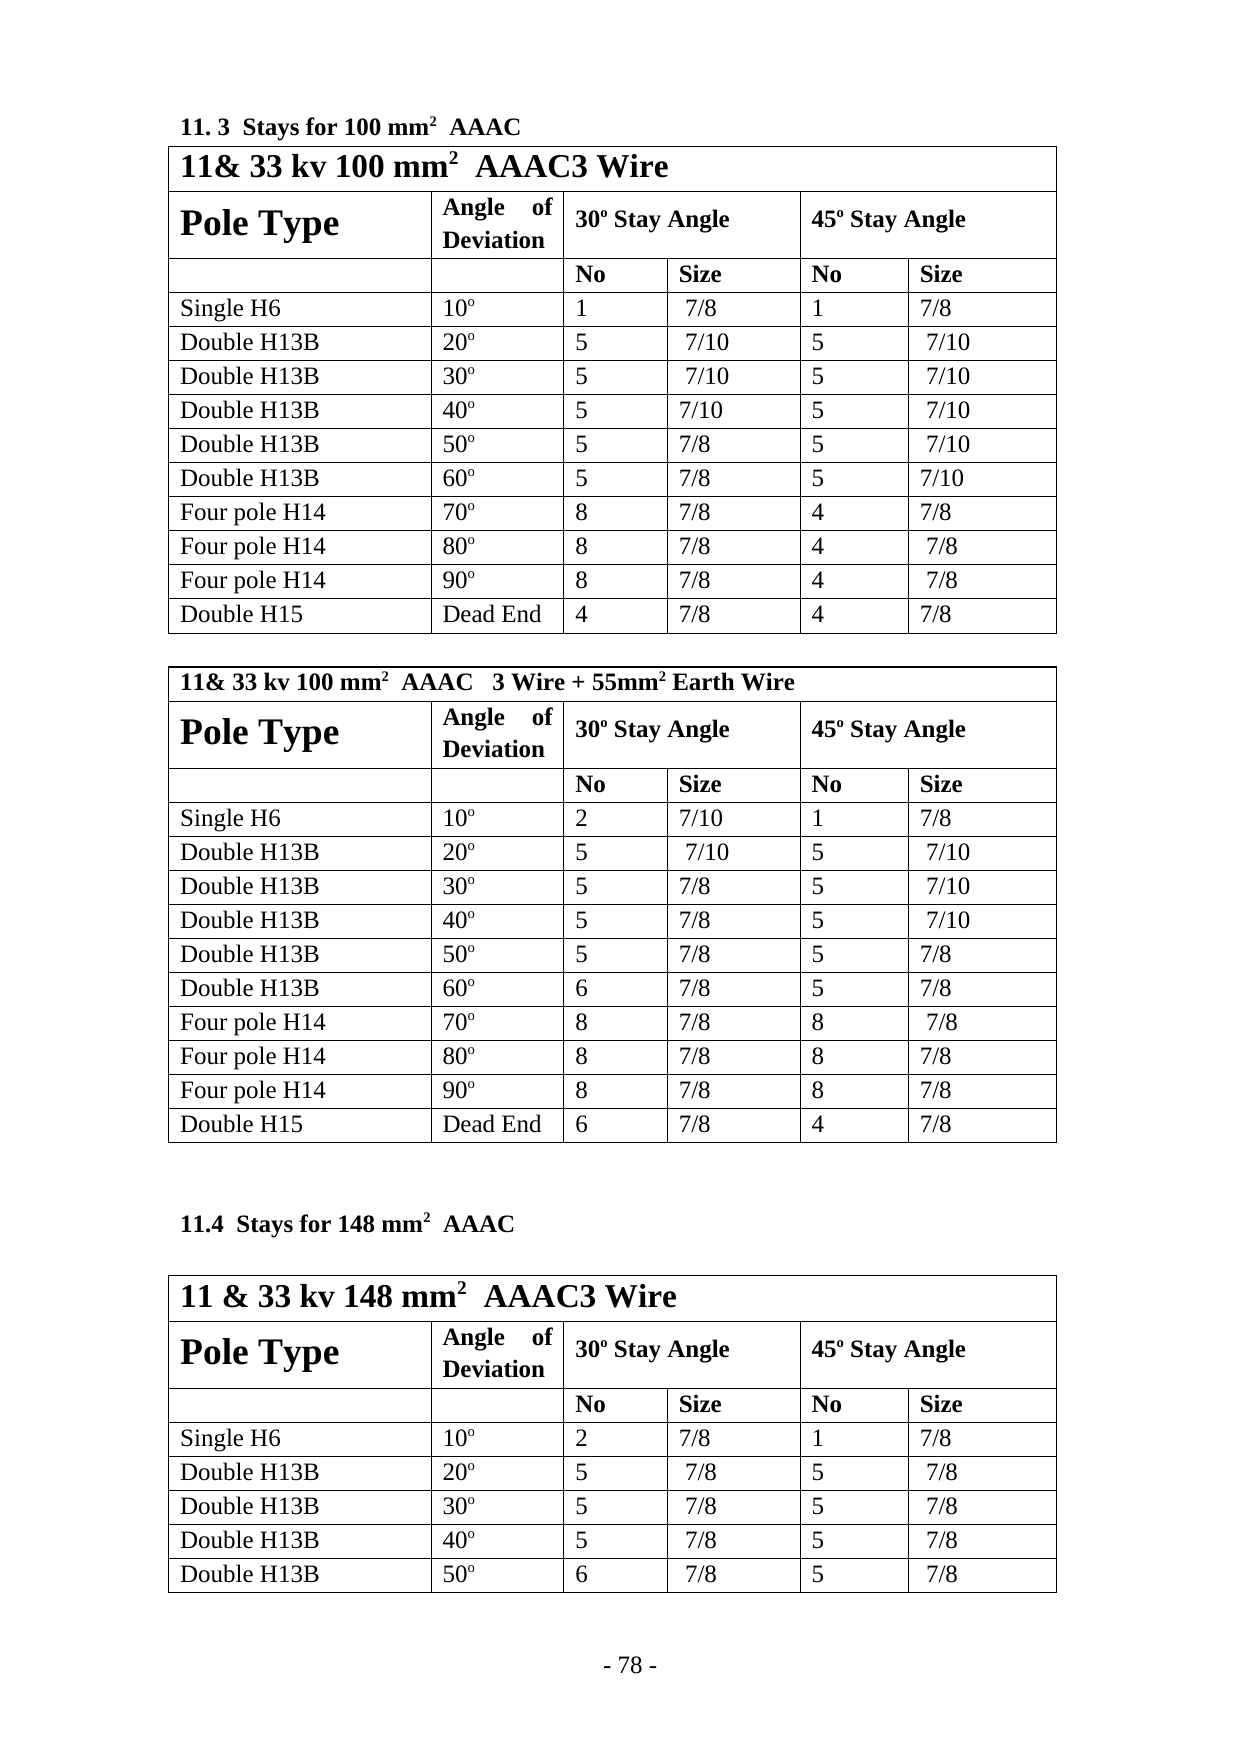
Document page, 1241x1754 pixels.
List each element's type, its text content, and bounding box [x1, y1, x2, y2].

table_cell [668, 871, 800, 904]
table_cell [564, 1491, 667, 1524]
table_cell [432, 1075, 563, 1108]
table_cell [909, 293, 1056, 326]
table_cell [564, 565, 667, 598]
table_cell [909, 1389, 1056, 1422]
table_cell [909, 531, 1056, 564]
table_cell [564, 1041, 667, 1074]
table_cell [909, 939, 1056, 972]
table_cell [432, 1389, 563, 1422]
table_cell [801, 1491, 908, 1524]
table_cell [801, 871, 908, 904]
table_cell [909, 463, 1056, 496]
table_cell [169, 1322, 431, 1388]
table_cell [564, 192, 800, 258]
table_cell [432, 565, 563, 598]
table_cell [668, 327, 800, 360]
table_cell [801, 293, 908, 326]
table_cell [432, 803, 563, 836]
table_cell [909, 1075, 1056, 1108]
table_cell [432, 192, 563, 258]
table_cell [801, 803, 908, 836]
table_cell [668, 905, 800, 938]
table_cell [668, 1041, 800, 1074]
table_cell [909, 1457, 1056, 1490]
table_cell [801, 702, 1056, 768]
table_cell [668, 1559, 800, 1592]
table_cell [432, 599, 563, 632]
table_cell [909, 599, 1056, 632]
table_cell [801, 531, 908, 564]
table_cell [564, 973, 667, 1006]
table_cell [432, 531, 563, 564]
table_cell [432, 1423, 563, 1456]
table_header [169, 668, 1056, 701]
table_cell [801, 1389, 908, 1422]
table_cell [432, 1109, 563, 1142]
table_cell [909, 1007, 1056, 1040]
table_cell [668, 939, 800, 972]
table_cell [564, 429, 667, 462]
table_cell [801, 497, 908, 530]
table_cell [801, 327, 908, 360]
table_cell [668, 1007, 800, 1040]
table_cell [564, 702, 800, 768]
text 11. 3 Stays for 100 mm2 AAAC [180, 112, 1115, 141]
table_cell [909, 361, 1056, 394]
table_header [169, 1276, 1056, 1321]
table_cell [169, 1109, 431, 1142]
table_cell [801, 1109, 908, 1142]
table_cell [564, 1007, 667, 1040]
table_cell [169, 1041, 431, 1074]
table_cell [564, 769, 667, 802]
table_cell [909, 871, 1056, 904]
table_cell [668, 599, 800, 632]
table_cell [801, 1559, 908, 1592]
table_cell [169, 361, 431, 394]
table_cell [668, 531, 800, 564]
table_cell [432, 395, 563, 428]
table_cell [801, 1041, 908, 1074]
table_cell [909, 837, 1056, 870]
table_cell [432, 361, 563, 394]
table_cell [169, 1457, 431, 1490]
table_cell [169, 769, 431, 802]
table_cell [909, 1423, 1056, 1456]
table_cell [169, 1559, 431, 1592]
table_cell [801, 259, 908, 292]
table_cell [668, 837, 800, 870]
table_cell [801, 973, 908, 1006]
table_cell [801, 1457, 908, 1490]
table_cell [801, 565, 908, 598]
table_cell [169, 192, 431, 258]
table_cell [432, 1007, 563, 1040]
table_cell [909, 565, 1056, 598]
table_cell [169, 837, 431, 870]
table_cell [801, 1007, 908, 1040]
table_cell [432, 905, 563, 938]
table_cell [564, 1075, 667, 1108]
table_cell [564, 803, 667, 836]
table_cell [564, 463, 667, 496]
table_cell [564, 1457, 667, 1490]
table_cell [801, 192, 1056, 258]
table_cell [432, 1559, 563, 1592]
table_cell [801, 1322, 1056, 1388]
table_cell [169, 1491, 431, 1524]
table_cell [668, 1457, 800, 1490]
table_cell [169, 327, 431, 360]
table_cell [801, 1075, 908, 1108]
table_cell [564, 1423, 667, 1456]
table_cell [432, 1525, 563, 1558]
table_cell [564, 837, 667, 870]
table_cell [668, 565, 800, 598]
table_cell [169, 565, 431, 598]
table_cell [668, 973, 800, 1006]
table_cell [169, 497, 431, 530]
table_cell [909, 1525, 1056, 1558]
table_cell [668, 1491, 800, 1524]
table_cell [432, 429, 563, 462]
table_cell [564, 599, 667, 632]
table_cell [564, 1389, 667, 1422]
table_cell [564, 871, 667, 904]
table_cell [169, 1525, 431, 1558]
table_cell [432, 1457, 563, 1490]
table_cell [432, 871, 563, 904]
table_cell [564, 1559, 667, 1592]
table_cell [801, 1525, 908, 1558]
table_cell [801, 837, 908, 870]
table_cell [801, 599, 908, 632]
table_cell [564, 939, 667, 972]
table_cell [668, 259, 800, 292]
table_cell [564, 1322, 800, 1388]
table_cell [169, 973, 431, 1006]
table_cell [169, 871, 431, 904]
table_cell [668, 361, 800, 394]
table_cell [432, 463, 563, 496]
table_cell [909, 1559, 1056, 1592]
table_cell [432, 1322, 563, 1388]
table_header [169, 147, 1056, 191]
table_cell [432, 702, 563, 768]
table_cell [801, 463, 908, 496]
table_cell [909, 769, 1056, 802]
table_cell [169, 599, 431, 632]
text 11.4 Stays for 148 mm2 AAAC [180, 1209, 1115, 1238]
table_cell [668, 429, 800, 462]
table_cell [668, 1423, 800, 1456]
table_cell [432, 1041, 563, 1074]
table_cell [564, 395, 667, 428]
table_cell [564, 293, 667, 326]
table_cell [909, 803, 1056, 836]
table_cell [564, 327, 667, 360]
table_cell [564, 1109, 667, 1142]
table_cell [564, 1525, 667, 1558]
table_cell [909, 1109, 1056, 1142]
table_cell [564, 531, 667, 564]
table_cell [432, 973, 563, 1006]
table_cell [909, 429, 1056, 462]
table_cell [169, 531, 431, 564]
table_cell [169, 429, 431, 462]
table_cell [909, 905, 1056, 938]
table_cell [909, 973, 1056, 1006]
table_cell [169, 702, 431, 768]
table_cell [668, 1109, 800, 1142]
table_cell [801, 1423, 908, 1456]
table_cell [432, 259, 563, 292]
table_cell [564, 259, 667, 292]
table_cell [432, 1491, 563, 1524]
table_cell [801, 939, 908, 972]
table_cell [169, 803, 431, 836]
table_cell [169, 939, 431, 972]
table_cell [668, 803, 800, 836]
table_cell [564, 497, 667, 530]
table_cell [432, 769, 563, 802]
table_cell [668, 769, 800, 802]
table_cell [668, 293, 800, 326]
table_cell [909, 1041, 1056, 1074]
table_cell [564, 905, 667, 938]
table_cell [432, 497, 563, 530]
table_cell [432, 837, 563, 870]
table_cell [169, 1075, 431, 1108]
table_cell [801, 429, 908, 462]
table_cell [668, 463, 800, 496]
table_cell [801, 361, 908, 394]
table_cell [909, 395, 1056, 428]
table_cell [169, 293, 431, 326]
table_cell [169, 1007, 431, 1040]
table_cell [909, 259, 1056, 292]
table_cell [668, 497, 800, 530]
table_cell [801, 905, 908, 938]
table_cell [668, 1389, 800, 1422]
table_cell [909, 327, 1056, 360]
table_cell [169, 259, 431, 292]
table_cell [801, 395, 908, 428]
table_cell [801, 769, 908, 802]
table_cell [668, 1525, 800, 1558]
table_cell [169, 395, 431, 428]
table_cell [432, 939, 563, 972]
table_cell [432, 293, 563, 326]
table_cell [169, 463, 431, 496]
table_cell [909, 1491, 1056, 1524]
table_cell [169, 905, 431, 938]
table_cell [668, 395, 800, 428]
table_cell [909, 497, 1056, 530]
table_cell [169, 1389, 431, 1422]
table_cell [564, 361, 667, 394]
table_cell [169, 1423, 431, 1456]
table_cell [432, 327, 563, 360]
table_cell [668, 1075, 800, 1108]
